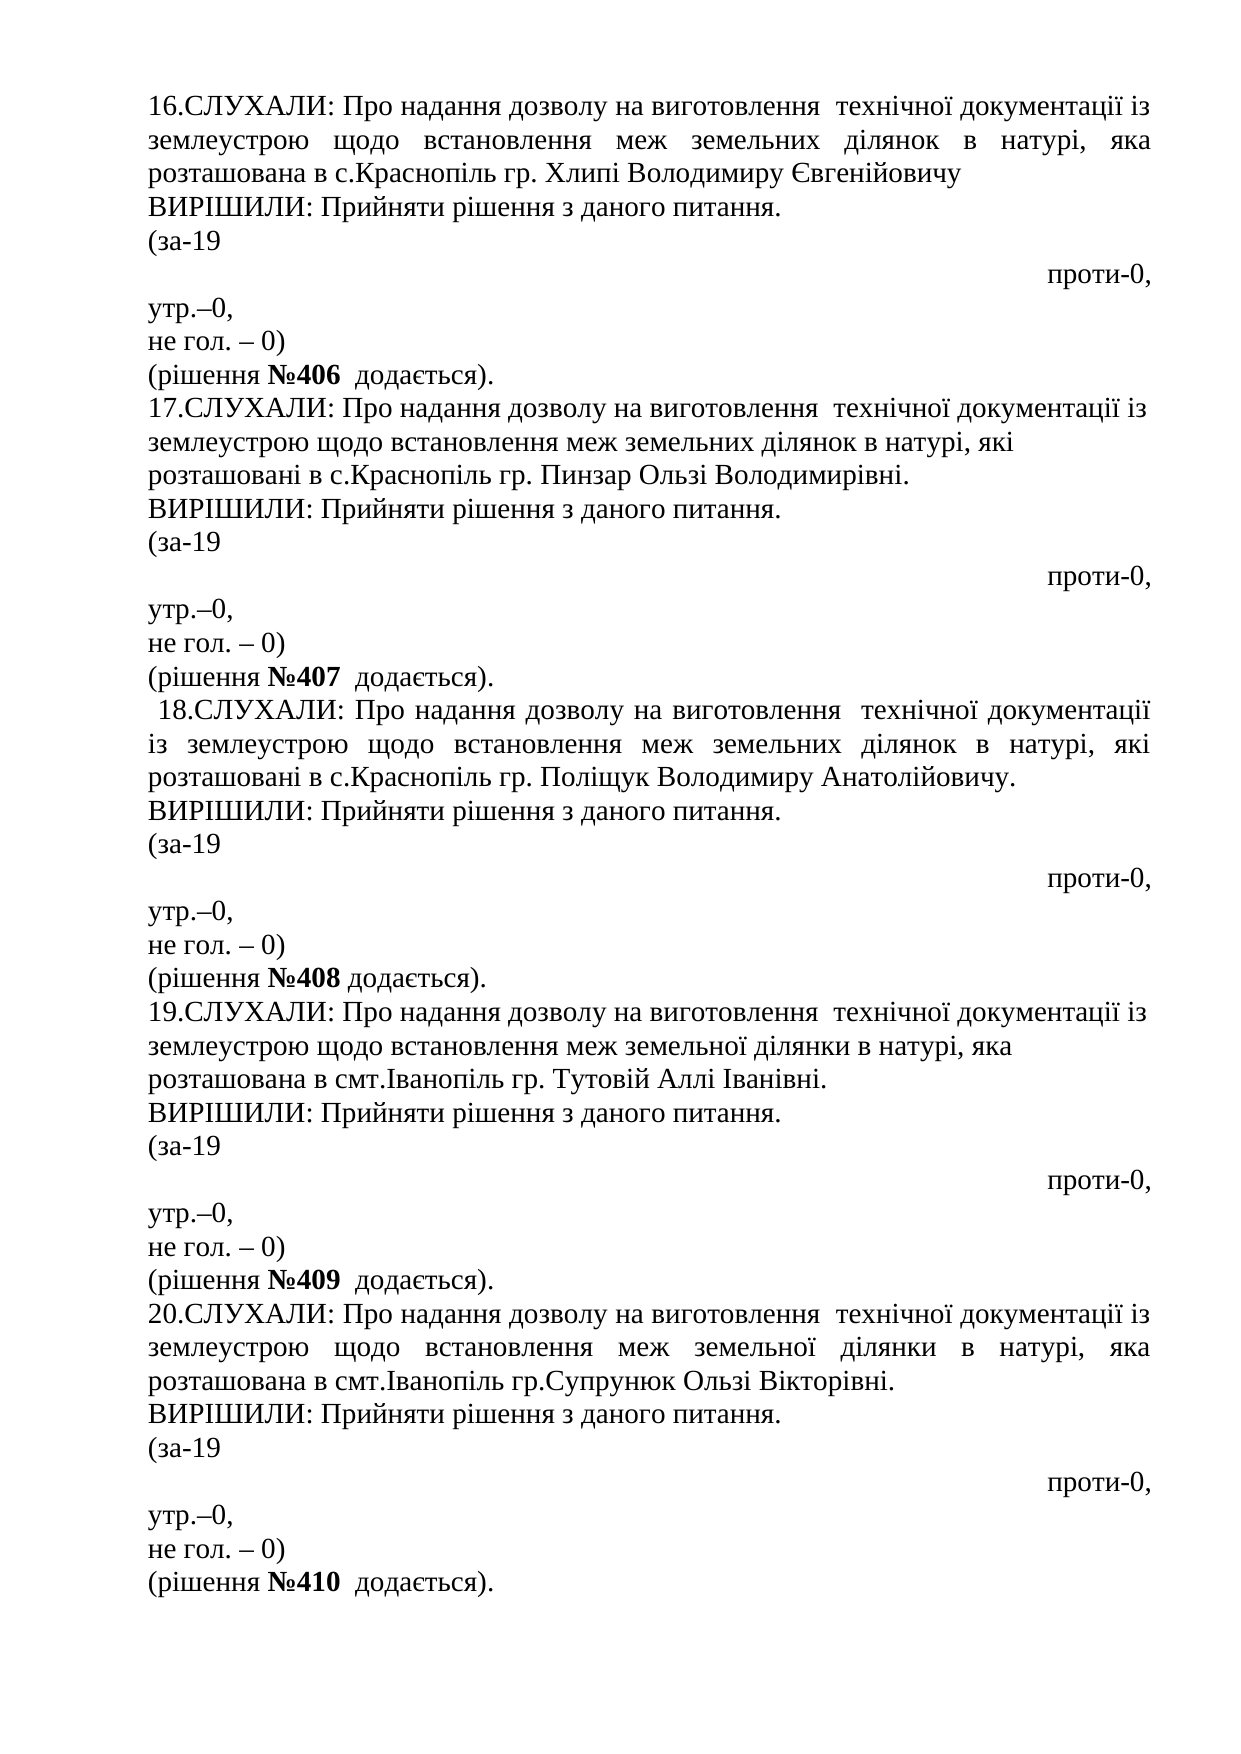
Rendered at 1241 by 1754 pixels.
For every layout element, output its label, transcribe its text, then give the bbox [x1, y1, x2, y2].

text ВИРІШИЛИ: Прийняти рішення з даного питання. [148, 1095, 1152, 1128]
text ВИРІШИЛИ: Прийняти рішення з даного питання. [148, 793, 1152, 826]
text (за-19 проти-0, утр.–0, не гол. – 0) [148, 223, 1152, 357]
text (рішення №409 додається). [148, 1262, 1152, 1296]
text ВИРІШИЛИ: Прийняти рішення з даного питання. [148, 189, 1152, 223]
text (за-19 проти-0, утр.–0, не гол. – 0) [148, 1430, 1152, 1564]
text (рішення №410 додається). [148, 1564, 1152, 1598]
text 18.СЛУХАЛИ: Про надання дозволу на виготовлення технічної документації із землеустрою щодо встановлення меж земельних ділянок в натурі, які розташовані в с.Краснопіль гр. Поліщук Володимиру Анатолійовичу. [148, 692, 1152, 793]
text (за-19 проти-0, утр.–0, не гол. – 0) [148, 1128, 1152, 1262]
text ВИРІШИЛИ: Прийняти рішення з даного питання. [148, 1397, 1152, 1430]
text ВИРІШИЛИ: Прийняти рішення з даного питання. [148, 491, 1152, 524]
text (за-19 проти-0, утр.–0, не гол. – 0) [148, 826, 1152, 961]
text 16.СЛУХАЛИ: Про надання дозволу на виготовлення технічної документації із землеустрою щодо встановлення меж земельних ділянок в натурі, яка розташована в с.Краснопіль гр. Хлипі Володимиру Євгенійовичу [148, 88, 1152, 189]
text 19.СЛУХАЛИ: Про надання дозволу на виготовлення технічної документації із землеустрою щодо встановлення меж земельної ділянки в натурі, яка розташована в смт.Іванопіль гр. Тутовій Аллі Іванівні. [148, 994, 1152, 1095]
text 17.СЛУХАЛИ: Про надання дозволу на виготовлення технічної документації із землеустрою щодо встановлення меж земельних ділянок в натурі, які розташовані в с.Краснопіль гр. Пинзар Ользі Володимирівні. [148, 390, 1152, 491]
text 20.СЛУХАЛИ: Про надання дозволу на виготовлення технічної документації із землеустрою щодо встановлення меж земельної ділянки в натурі, яка розташована в смт.Іванопіль гр.Супрунюк Ользі Вікторівні. [148, 1296, 1152, 1397]
text (за-19 проти-0, утр.–0, не гол. – 0) [148, 524, 1152, 659]
text (рішення №408 додається). [148, 961, 1152, 994]
text (рішення №407 додається). [148, 659, 1152, 692]
text (рішення №406 додається). [148, 357, 1152, 390]
